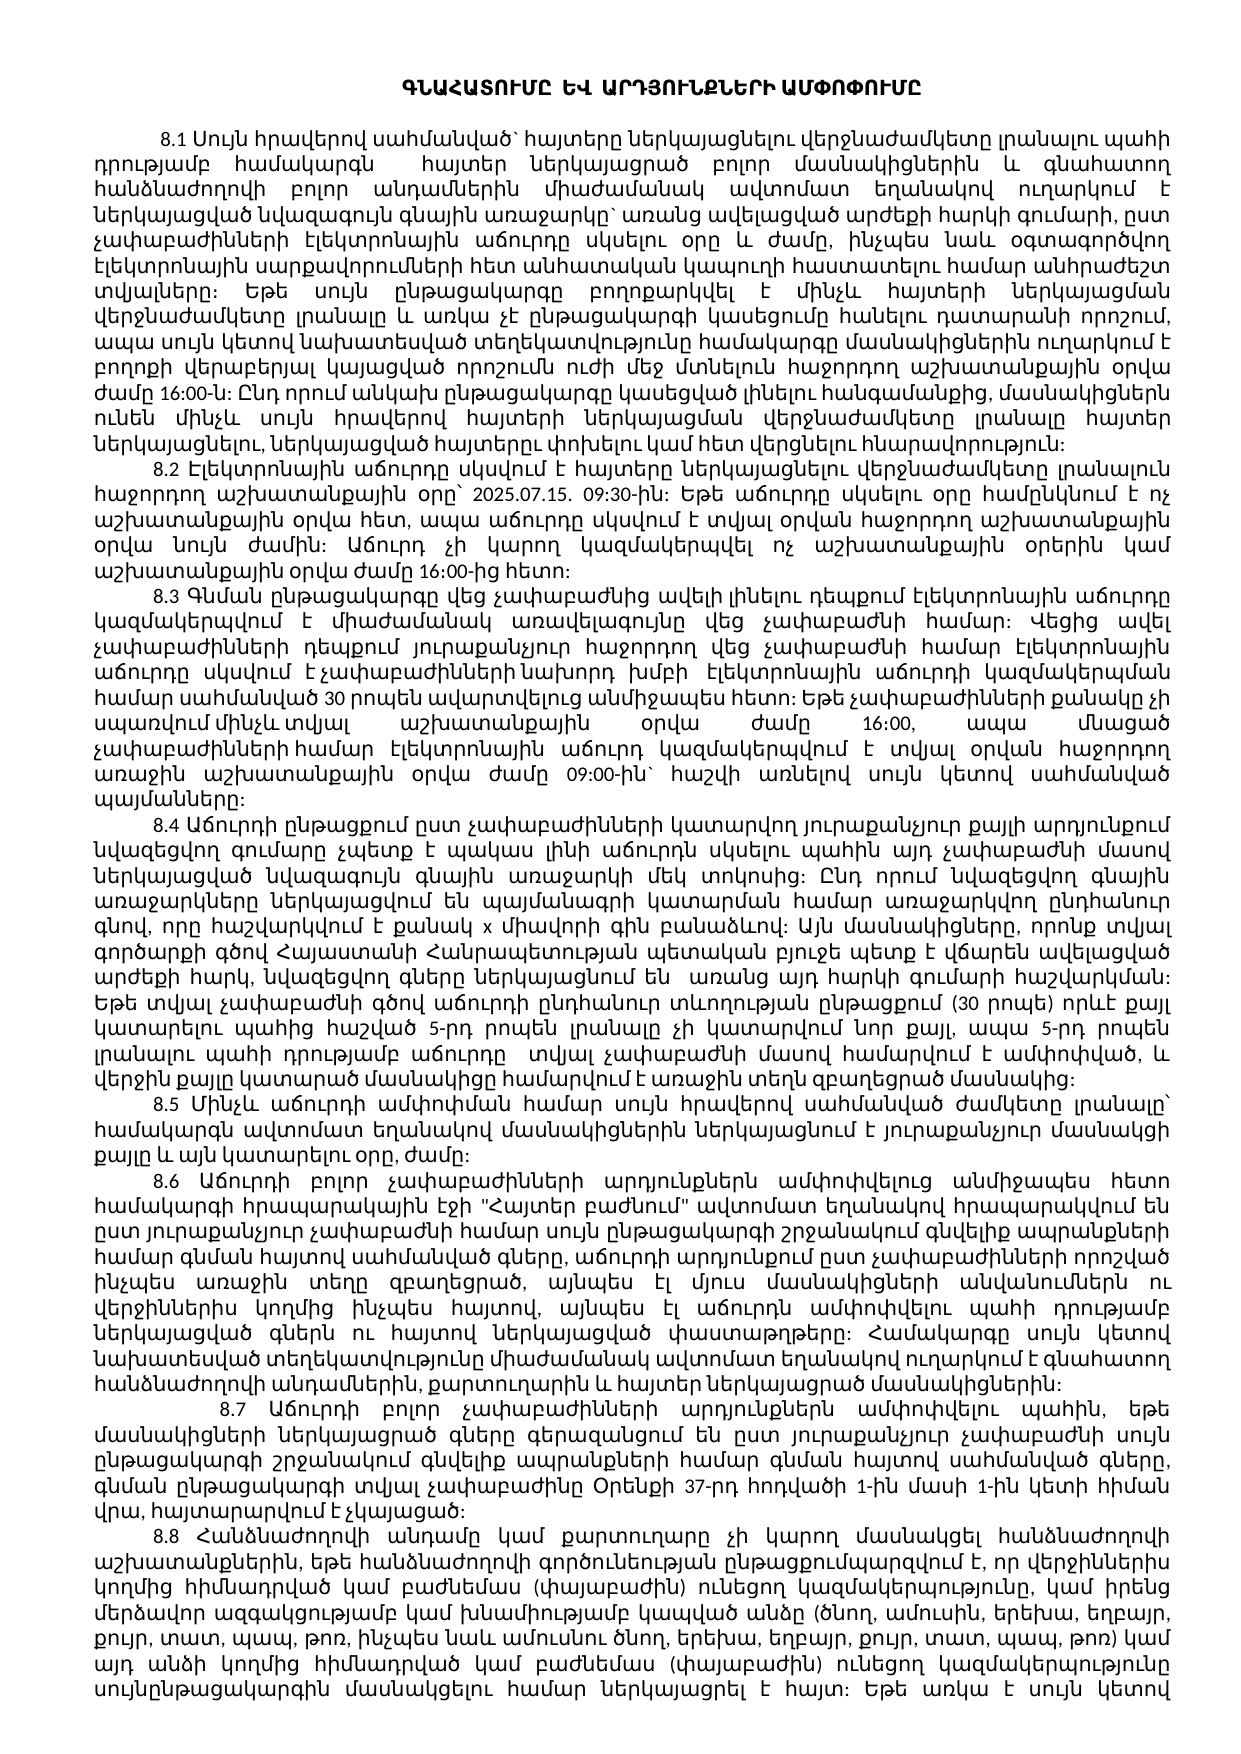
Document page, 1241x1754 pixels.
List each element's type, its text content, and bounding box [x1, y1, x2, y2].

text 8.6 Աճուրդի բոլոր չափաբաժինների արդյունքներն ամփոփվելուց անմիջապես հետո համակարգի հրապարակային էջի "Հայտեր բաժնում" ավտոմատ եղանակով հրապարակվում են ըստ յուրաքանչյուր չափաբաժնի համար սույն ընթացակարգի շրջանակում գնվելիք ապրանքների համար գնման հայտով սահմանված գները, աճուրդի արդյունքում ըստ չափաբաժինների որոշված ինչպես առաջին տեղը զբաղեցրած, այնպես էլ մյուս մասնակիցների անվանումներն ու վերջիններիս կողմից ինչպես հայտով, այնպես էլ աճուրդն ամփոփվելու պահի դրությամբ ներկայացված գներն ու հայտով ներկայացված փաստաթղթերը: Համակարգը սույն կետով նախատեսված տեղեկատվությունը միաժամանակ ավտոմատ եղանակով ուղարկում է գնահատող հանձնաժողովի անդամներին, քարտուղարին և հայտեր ներկայացրած մասնակիցներին: [94, 1168, 1171, 1397]
text 8.3 Գնման ընթացակարգը վեց չափաբաժնից ավելի լինելու դեպքում էլեկտրոնային աճուրդը կազմակերպվում է միաժամանակ առավելագույնը վեց չափաբաժնի համար: Վեցից ավել չափաբաժինների դեպքում յուրաքանչյուր հաջորդող վեց չափաբաժնի համար էլեկտրոնային աճուրդը սկսվում է չափաբաժինների նախորդ խմբի էլեկտրոնային աճուրդի կազմակերպման համար սահմանված 30 րոպեն ավարտվելուց անմիջապես հետո: Եթե չափաբաժինների քանակը չի սպառվում մինչև տվյալ աշխատանքային օրվա ժամը 16։00, ապա մնացած չափաբաժինների համար էլեկտրոնային աճուրդ կազմակերպվում է տվյալ օրվան հաջորդող առաջին աշխատանքային օրվա ժամը 09:00-ին` հաշվի առնելով սույն կետով սահմանված պայմանները: [94, 583, 1171, 812]
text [94, 1524, 1171, 1702]
text 8.5 Մինչև աճուրդի ամփոփման համար սույն հրավերով սահմանված ժամկետը լրանալը՝ համակարգն ավտոմատ եղանակով մասնակիցներին ներկայացնում է յուրաքանչյուր մասնակցի քայլը և այն կատարելու օրը, ժամը: [94, 1092, 1171, 1168]
text 8.2 Էլեկտրոնային աճուրդը սկսվում է հայտերը ներկայացնելու վերջնաժամկետը լրանալուն հաջորդող աշխատանքային օրը՝ 2025.07.15. 09:30 -ին: Եթե աճուրդը սկսելու օրը համընկնում է ոչ աշխատանքային օրվա հետ, ապա աճուրդը սկսվում է տվյալ օրվան հաջորդող աշխատանքային օրվա նույն ժամին: Աճուրդ չի կարող կազմակերպվել ոչ աշխատանքային օրերին կամ աշխատանքային օրվա ժամը 16։00-ից հետո: [94, 456, 1171, 583]
text 8.7 Աճուրդի բոլոր չափաբաժինների արդյունքներն ամփոփվելու պահին, եթե մասնակիցների ներկայացրած գները գերազանցում են ըստ յուրաքանչյուր չափաբաժնի սույն ընթացակարգի շրջանակում գնվելիք ապրանքների համար գնման հայտով սահմանված գները, գնման ընթացակարգի տվյալ չափաբաժինը Օրենքի 37-րդ հոդվածի 1-ին մասի 1-ին կետի հիման վրա, հայտարարվում է չկայացած: [94, 1397, 1171, 1524]
text 8.4 Աճուրդի ընթացքում ըստ չափաբաժինների կատարվող յուրաքանչյուր քայլի արդյունքում նվազեցվող գումարը չպետք է պակաս լինի աճուրդն սկսելու պահին այդ չափաբաժնի մասով ներկայացված նվազագույն գնային առաջարկի մեկ տոկոսից: Ընդ որում նվազեցվող գնային առաջարկները ներկայացվում են պայմանագրի կատարման համար առաջարկվող ընդհանուր գնով, որը հաշվարկվում է քանակ x միավորի գին բանաձևով: Այն մասնակիցները, որոնք տվյալ գործարքի գծով Հայաստանի Հանրապետության պետական բյուջե պետք է վճարեն ավելացված արժեքի հարկ, նվազեցվող գները ներկայացնում են առանց այդ հարկի գումարի հաշվարկման: Եթե տվյալ չափաբաժնի գծով աճուրդի ընդհանուր տևողության ընթացքում (30 րոպե) որևէ քայլ կատարելու պահից հաշված 5-րդ րոպեն լրանալը չի կատարվում նոր քայլ, ապա 5-րդ րոպեն լրանալու պահի դրությամբ աճուրդը տվյալ չափաբաժնի մասով համարվում է ամփոփված, և վերջին քայլը կատարած մասնակիցը համարվում է առաջին տեղն զբաղեցրած մասնակից: [94, 812, 1171, 1092]
text 8.1 Սույն հրավերով սահմանված` հայտերը ներկայացնելու վերջնաժամկետը լրանալու պահի դրությամբ համակարգն հայտեր ներկայացրած բոլոր մասնակիցներին և գնահատող հանձնաժողովի բոլոր անդամներին միաժամանակ ավտոմատ եղանակով ուղարկում է ներկայացված նվազագույն գնային առաջարկը` առանց ավելացված արժեքի հարկի գումարի, ըստ չափաբաժինների էլեկտրոնային աճուրդը սկսելու օրը և ժամը, ինչպես նաև օգտագործվող էլեկտրոնային սարքավորումների հետ անհատական կապուղի հաստատելու համար անհրաժեշտ տվյալները։ Եթե սույն ընթացակարգը բողոքարկվել է մինչև հայտերի ներկայացման վերջնաժամկետը լրանալը և առկա չէ ընթացակարգի կասեցումը հանելու դատարանի որոշում, ապա սույն կետով նախատեսված տեղեկատվությունը համակարգը մասնակիցներին ուղարկում է բողոքի վերաբերյալ կայացված որոշումն ուժի մեջ մտնելուն հաջորդող աշխատանքային օրվա ժամը 16:00-ն: Ընդ որում անկախ ընթացակարգը կասեցված լինելու հանգամանքից, մասնակիցներն ունեն մինչև սույն հրավերով հայտերի ներկայացման վերջնաժամկետը լրանալը հայտեր ներկայացնելու, ներկայացված հայտերըւ փոխելու կամ հետ վերցնելու հնարավորություն: [94, 126, 1171, 456]
text ԳՆԱՀԱՏՈՒՄԸ ԵՎ ԱՐԴՅՈՒՆՔՆԵՐԻ ԱՄՓՈՓՈՒՄԸ [94, 75, 1171, 100]
